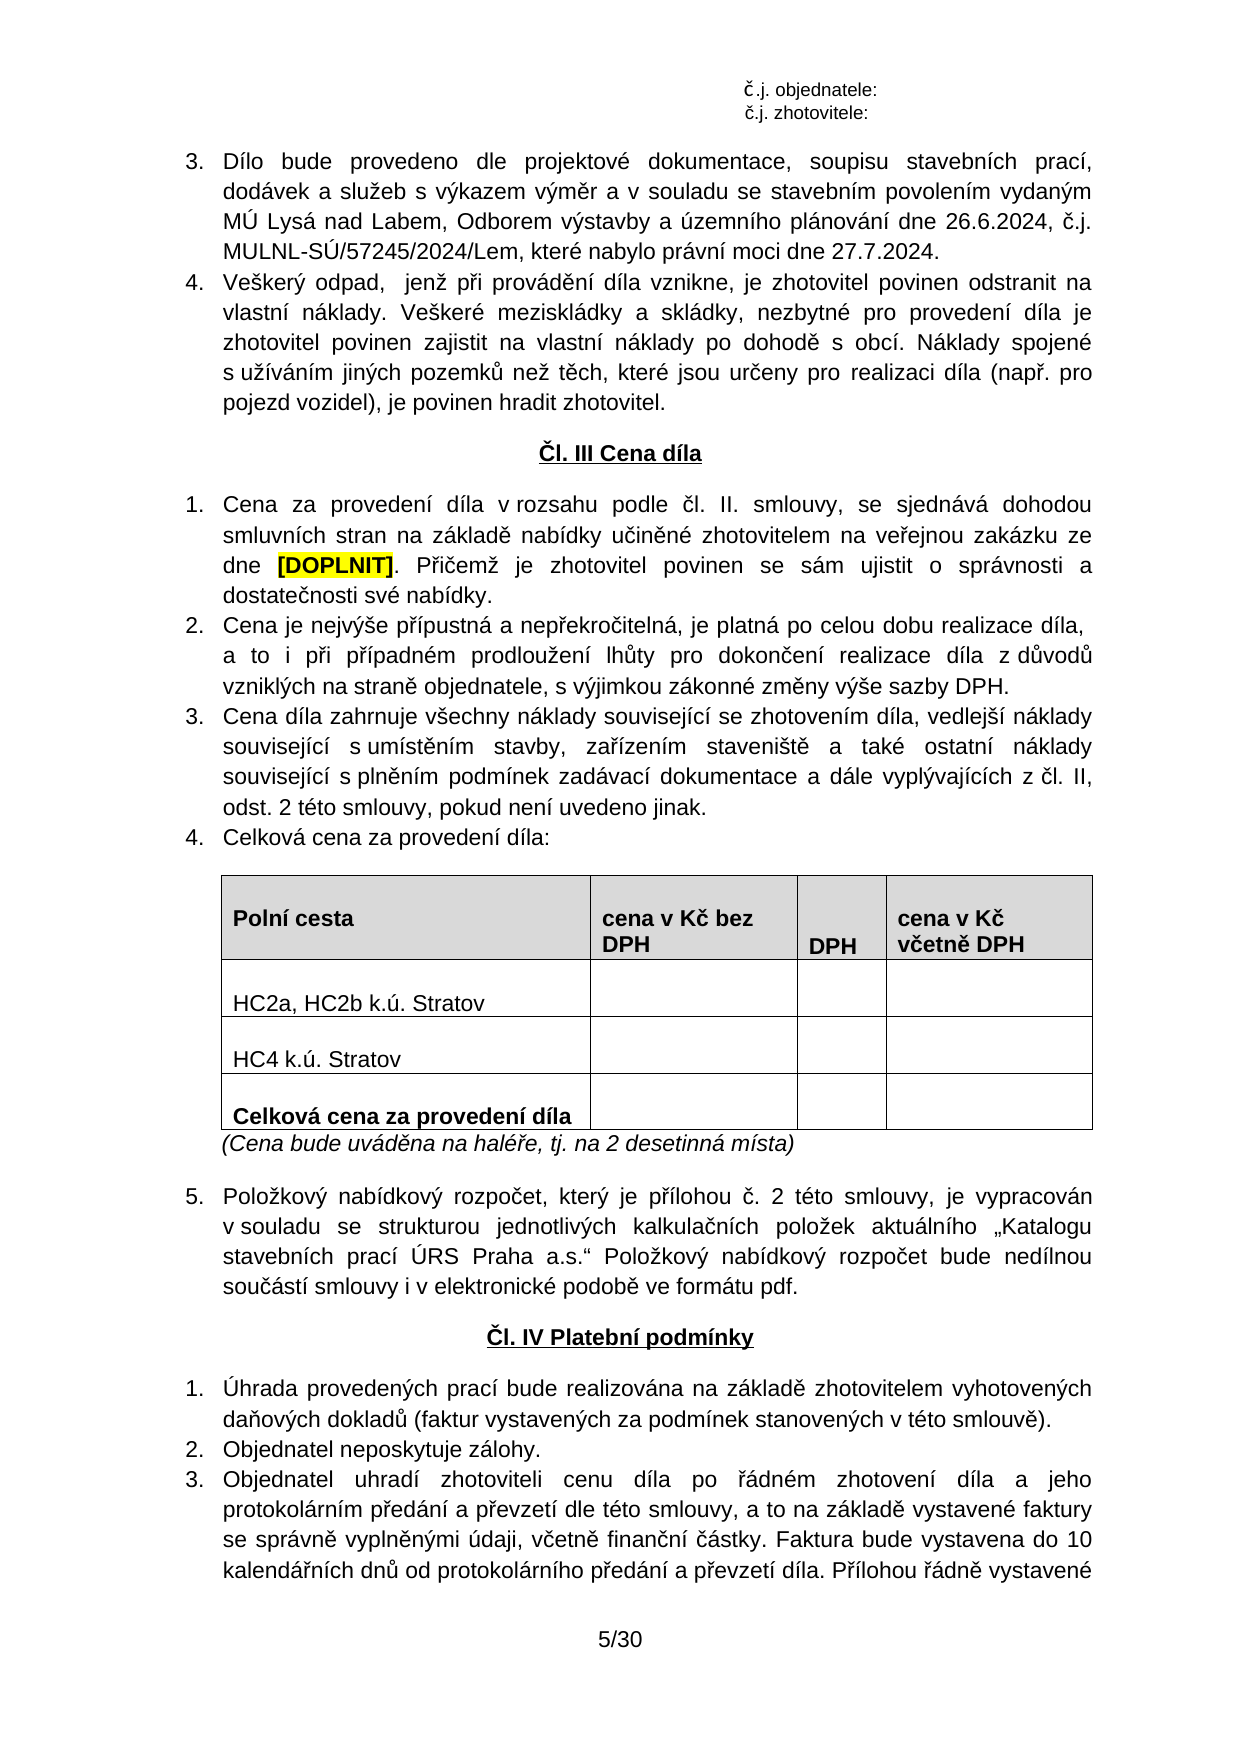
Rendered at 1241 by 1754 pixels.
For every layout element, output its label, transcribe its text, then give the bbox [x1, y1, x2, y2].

text Čl. IV Platební podmínky [148, 1324, 1093, 1351]
list Cena díla zahrnuje všechny náklady související se zhotovením díla, vedlejší náklady související s umístěním stavby, zařízením staveniště a také ostatní náklady související s plněním podmínek zadávací dokumentace a dále vyplývajících z čl. II, odst. 2 této smlouvy, pokud není uvedeno jinak. [185, 703, 1093, 820]
table_cell [887, 1017, 1092, 1072]
table_cell [591, 960, 797, 1016]
text (Cena bude uváděna na haléře, tj. na 2 desetinná místa) [148, 1130, 1093, 1156]
table_header Polní cesta [222, 876, 590, 959]
table_cell [798, 960, 886, 1016]
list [185, 1466, 1093, 1583]
table_header DPH [798, 876, 886, 959]
text Čl. III Cena díla [148, 440, 1093, 467]
table_cell [887, 960, 1092, 1016]
list Objednatel neposkytuje zálohy. [185, 1436, 1093, 1462]
table_cell [591, 1017, 797, 1072]
table_cell [591, 1074, 797, 1129]
table_cell [798, 1017, 886, 1072]
table_cell HC2a, HC2b k.ú. Stratov [222, 960, 590, 1016]
list Cena za provedení díla v rozsahu podle čl. II. smlouvy, se sjednává dohodou smluvních stran na základě nabídky učiněné zhotovitelem na veřejnou zakázku ze dne [DOPLNIT]. Přičemž je zhotovitel povinen se sám ujistit o správnosti a dostatečnosti své nabídky. [185, 491, 1093, 608]
table_cell [887, 1074, 1092, 1129]
table_cell [798, 1074, 886, 1129]
list Veškerý odpad, jenž při provádění díla vznikne, je zhotovitel povinen odstranit na vlastní náklady. Veškeré meziskládky a skládky, nezbytné pro provedení díla je zhotovitel povinen zajistit na vlastní náklady po dohodě s obcí. Náklady spojené s užíváním jiných pozemků než těch, které jsou určeny pro realizaci díla (např. pro pojezd vozidel), je povinen hradit zhotovitel. [185, 268, 1093, 416]
table_cell Celková cena za provedení díla [222, 1074, 590, 1129]
list Celková cena za provedení díla: [185, 824, 1093, 850]
table_header cena v Kč včetně DPH [887, 876, 1092, 959]
list Cena je nejvýše přípustná a nepřekročitelná, je platná po celou dobu realizace díla, a to i při případném prodloužení lhůty pro dokončení realizace díla z důvodů vzniklých na straně objednatele, s výjimkou zákonné změny výše sazby DPH. [185, 612, 1093, 699]
list Úhrada provedených prací bude realizována na základě zhotovitelem vyhotovených daňových dokladů (faktur vystavených za podmínek stanovených v této smlouvě). [185, 1375, 1093, 1432]
table_header cena v Kč bez DPH [591, 876, 797, 959]
list Položkový nabídkový rozpočet, který je přílohou č. 2 této smlouvy, je vypracován v souladu se strukturou jednotlivých kalkulačních položek aktuálního „Katalogu stavebních prací ÚRS Praha a.s.“ Položkový nabídkový rozpočet bude nedílnou součástí smlouvy i v elektronické podobě ve formátu pdf. [185, 1183, 1093, 1300]
table_cell HC4 k.ú. Stratov [222, 1017, 590, 1072]
list Dílo bude provedeno dle projektové dokumentace, soupisu stavebních prací, dodávek a služeb s výkazem výměr a v souladu se stavebním povolením vydaným MÚ Lysá nad Labem, Odborem výstavby a územního plánování dne 26.6.2024, č.j. MULNL-SÚ/57245/2024/Lem, které nabylo právní moci dne 27.7.2024. [185, 148, 1093, 264]
